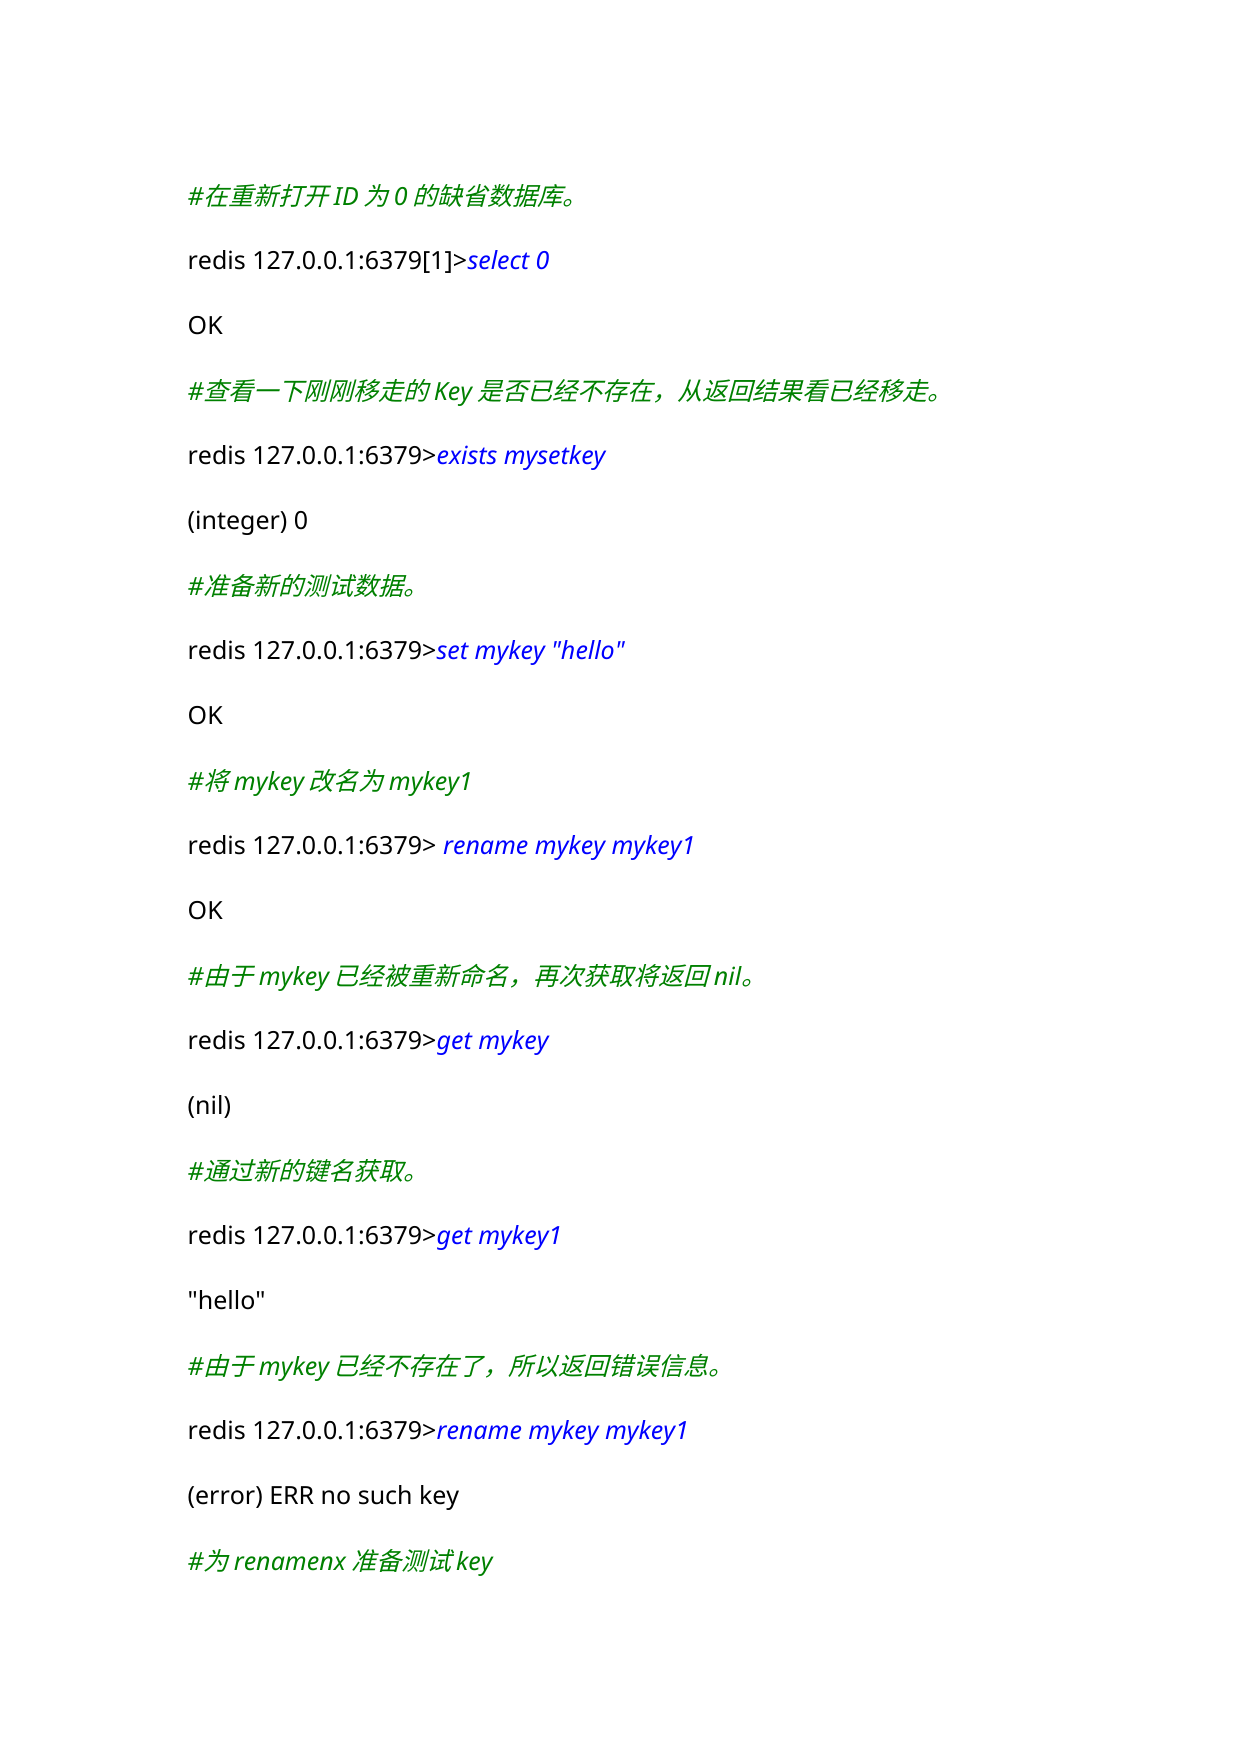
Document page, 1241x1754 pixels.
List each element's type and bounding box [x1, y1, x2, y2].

text [187, 162, 1053, 1592]
